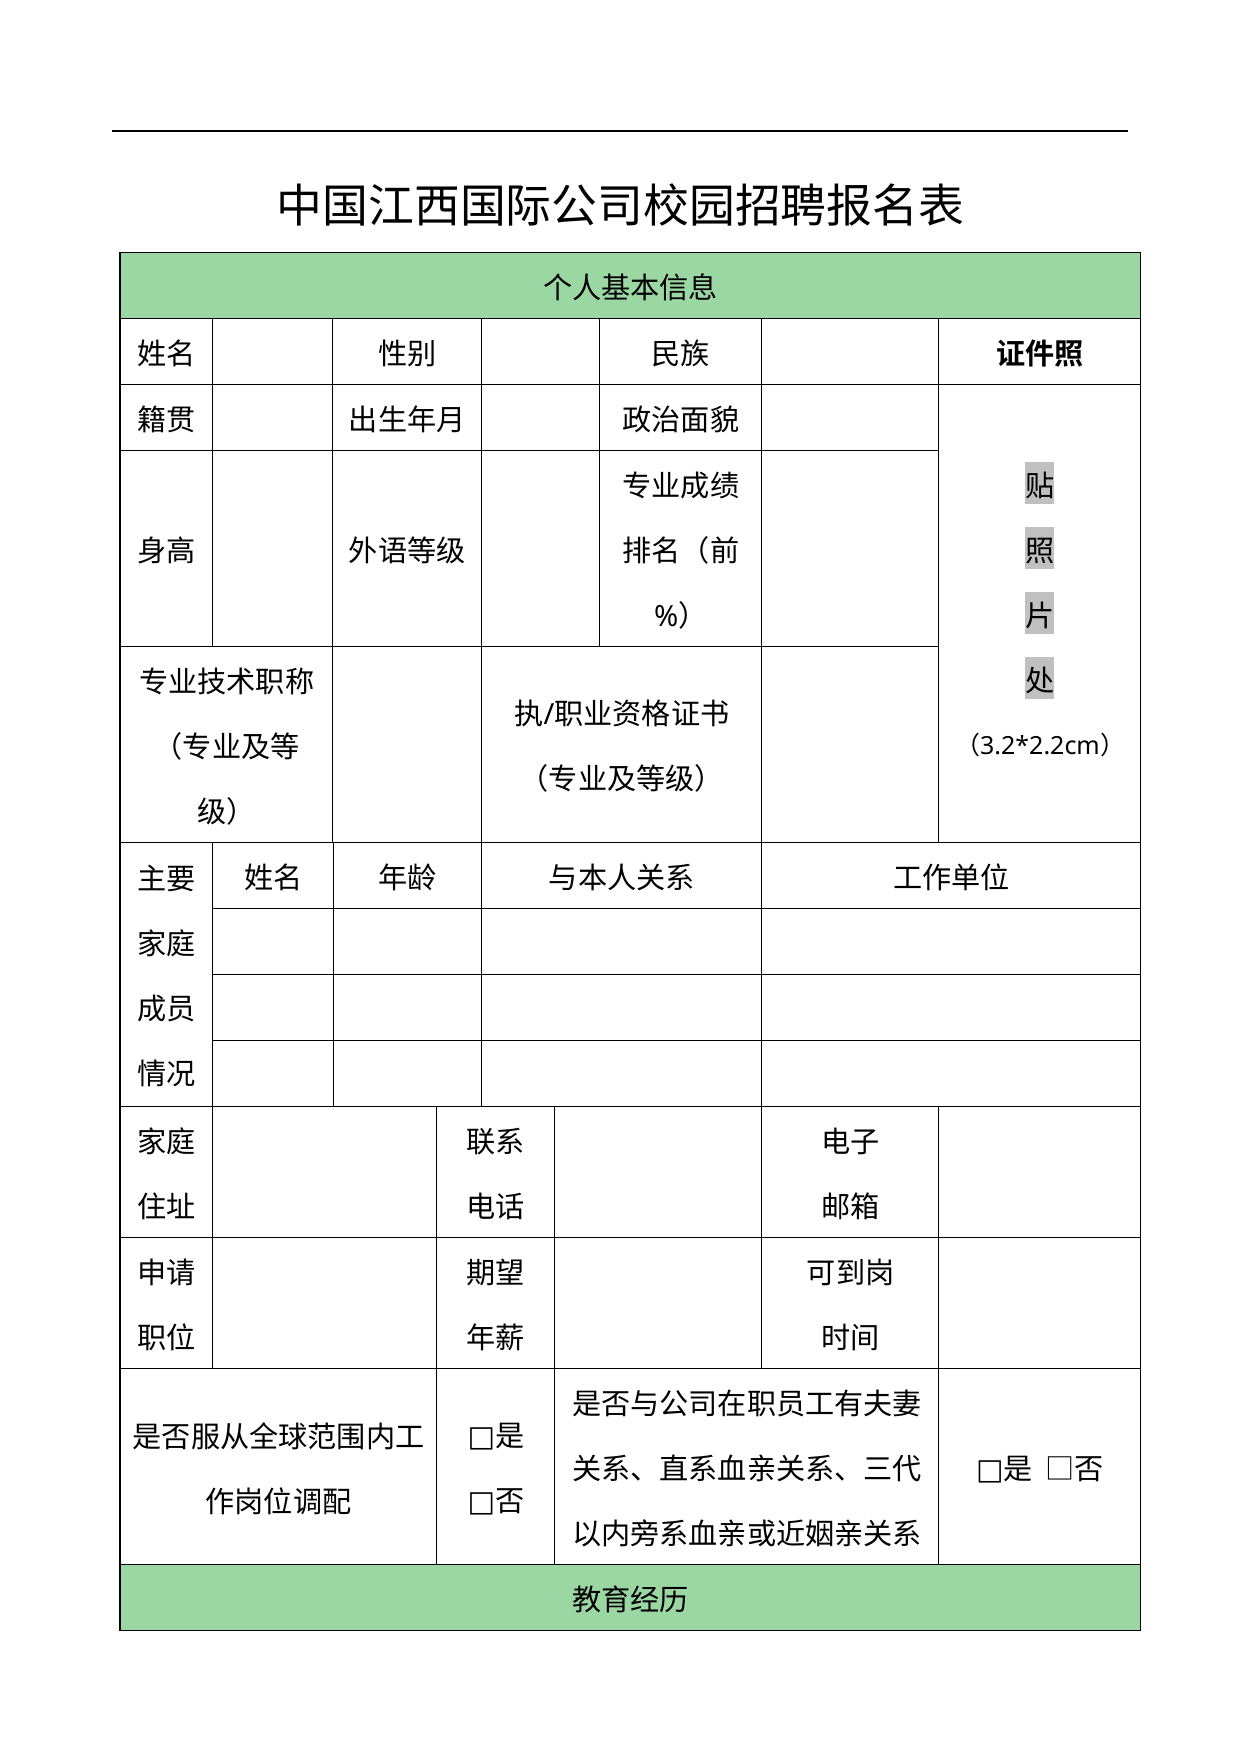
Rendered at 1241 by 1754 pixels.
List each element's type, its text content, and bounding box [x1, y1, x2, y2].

table_cell 专业成绩排名（前%） [600, 451, 761, 646]
table_cell 专业技术职称 （专业及等级） [121, 647, 332, 842]
table_cell [939, 1107, 1140, 1237]
table_cell [334, 1041, 481, 1106]
table_cell 工作单位 [762, 843, 1140, 908]
table_cell 贴 照 片 处 （3.2*2.2cm） [939, 385, 1140, 842]
table_cell [482, 1041, 761, 1106]
table_cell [482, 385, 599, 450]
table_cell [939, 1238, 1140, 1368]
table_cell 外语等级 [333, 451, 481, 646]
table_cell 出生年月 [333, 385, 481, 450]
table_cell [213, 1238, 436, 1368]
table_cell 姓名 [121, 319, 212, 384]
table_cell [482, 451, 599, 646]
table_cell [762, 975, 1140, 1040]
table_cell [334, 975, 481, 1040]
table_cell 民族 [600, 319, 761, 384]
table_cell [213, 975, 333, 1040]
table_cell [482, 319, 599, 384]
table_cell [213, 1041, 333, 1106]
table_cell 政治面貌 [600, 385, 761, 450]
table_cell 与本人关系 [482, 843, 761, 908]
table_cell 执/职业资格证书 （专业及等级） [482, 647, 761, 842]
table_cell [555, 1107, 761, 1237]
table_cell 是否服从全球范围内工作岗位调配 [121, 1369, 436, 1564]
table_cell [213, 451, 332, 646]
table_cell 期望 年薪 [437, 1238, 554, 1368]
table_header 个人基本信息 [121, 253, 1140, 318]
table_cell 姓名 [213, 843, 333, 908]
table_cell □是 □否 [939, 1369, 1140, 1564]
table_cell [213, 1107, 436, 1237]
table_cell [333, 647, 481, 842]
table_cell [555, 1238, 761, 1368]
table_cell [762, 647, 938, 842]
table_cell [213, 385, 332, 450]
table_cell [334, 909, 481, 974]
table_cell 年龄 [334, 843, 481, 908]
text 中国江西国际公司校园招聘报名表 [112, 154, 1128, 252]
table_cell 申请职位 [121, 1238, 212, 1368]
table_cell [213, 909, 333, 974]
table_cell 籍贯 [121, 385, 212, 450]
table_cell [762, 385, 938, 450]
table_cell [482, 975, 761, 1040]
table_cell [762, 319, 938, 384]
table_cell [762, 451, 938, 646]
table_cell 可到岗 时间 [762, 1238, 938, 1368]
table_cell 电子 邮箱 [762, 1107, 938, 1237]
table_cell [762, 909, 1140, 974]
table_cell 联系 电话 [437, 1107, 554, 1237]
table_cell [213, 319, 332, 384]
table_cell 性别 [333, 319, 481, 384]
table_cell [762, 1041, 1140, 1106]
table_cell 身高 [121, 451, 212, 646]
table_cell [482, 909, 761, 974]
table_cell 教育经历 [121, 1565, 1140, 1630]
table_cell 证件照 [939, 319, 1140, 384]
table_cell 是否与公司在职员工有夫妻关系、直系血亲关系、三代以内旁系血亲或近姻亲关系 [555, 1369, 938, 1564]
table_cell □是 □否 [437, 1369, 554, 1564]
table_cell 主要家庭 成员情况 [121, 843, 212, 1106]
table_cell 家庭住址 [121, 1107, 212, 1237]
